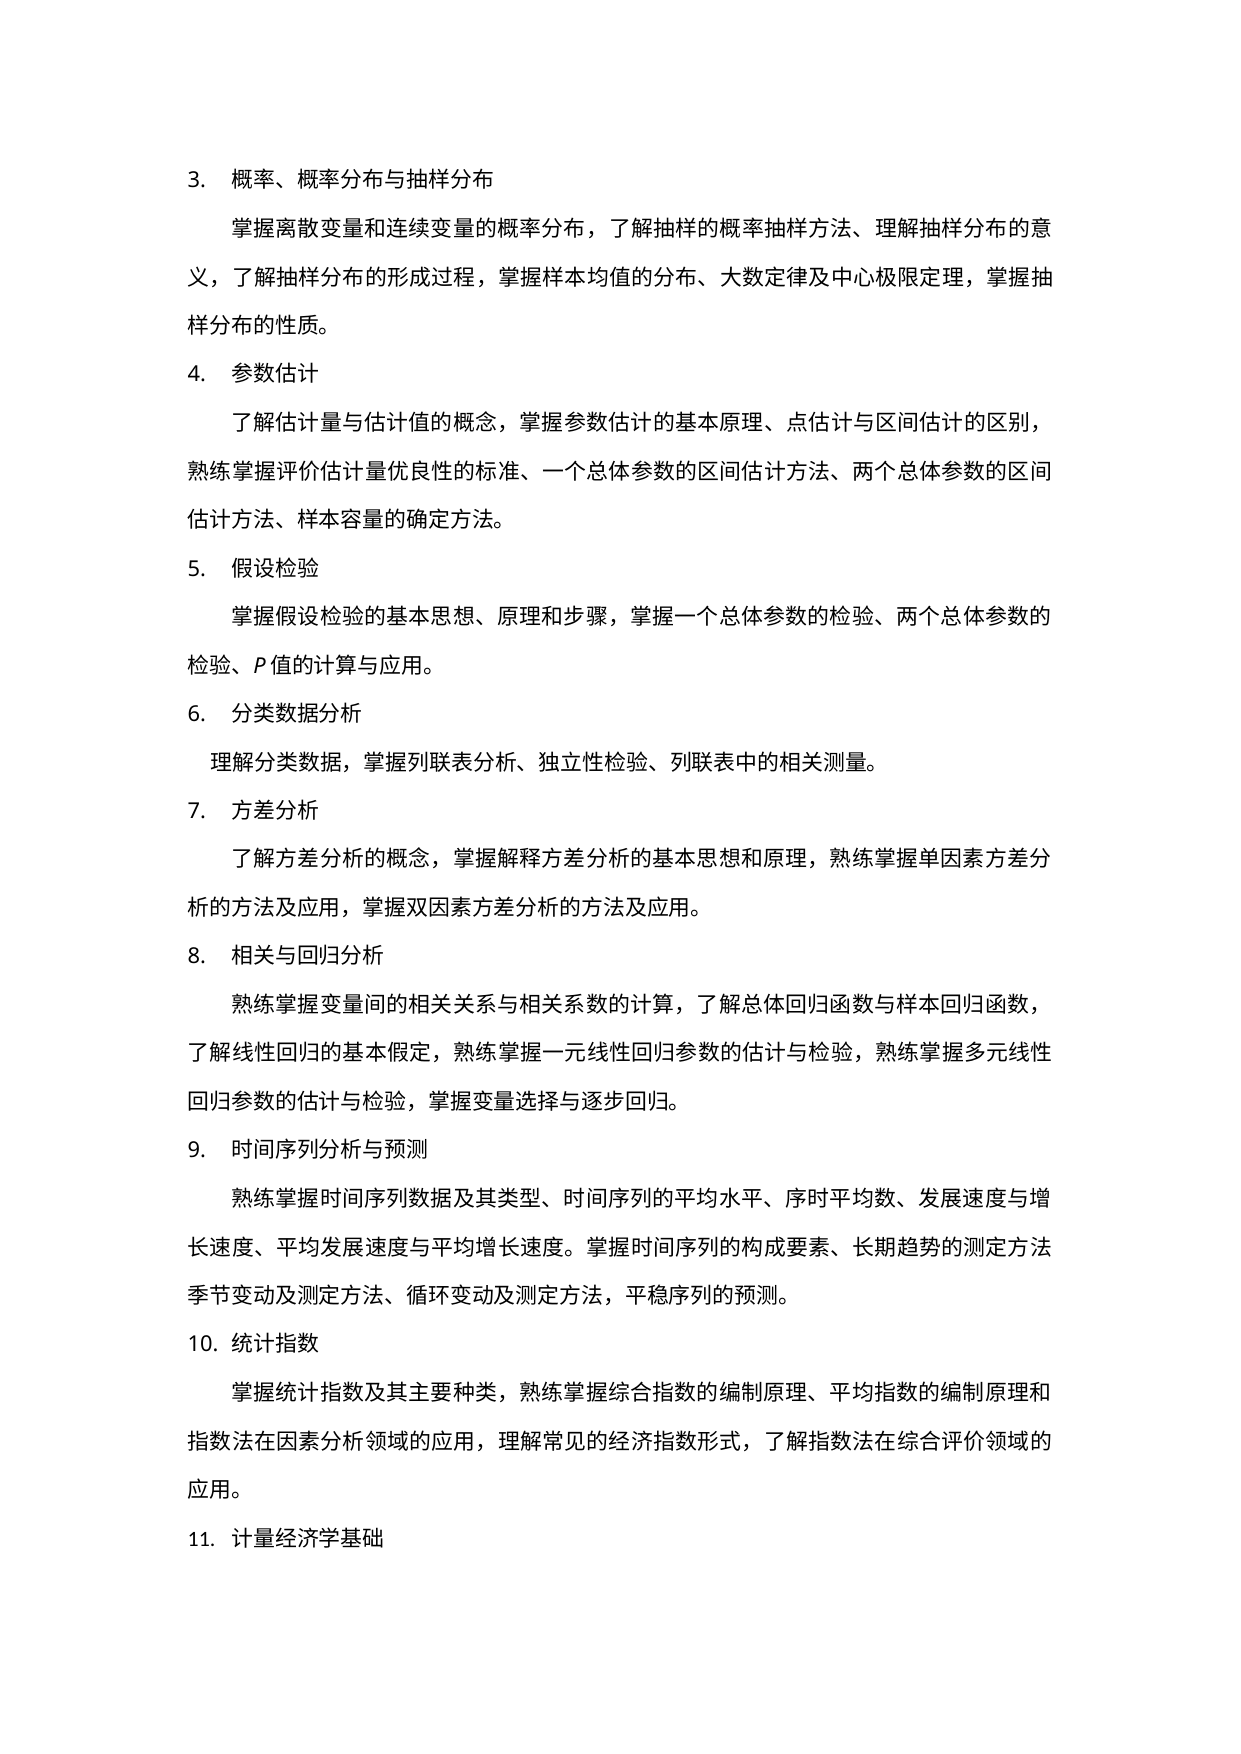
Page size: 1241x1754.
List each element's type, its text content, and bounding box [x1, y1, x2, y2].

list 时间序列分析与预测 [187, 1132, 1053, 1164]
list 分类数据分析 [187, 696, 1053, 728]
list 计量经济学基础 [187, 1520, 1053, 1553]
list 参数估计 [187, 356, 1053, 389]
list 掌握假设检验的基本思想、原理和步骤，掌握一个总体参数的检验、两个总体参数的检验、P值的计算与应用。 [187, 599, 1053, 680]
text 了解方差分析的概念，掌握解释方差分析的基本思想和原理，熟练掌握单因素方差分析的方法及应用，掌握双因素方差分析的方法及应用。 [187, 841, 1053, 922]
list 概率、概率分布与抽样分布 [187, 162, 1053, 194]
text 掌握离散变量和连续变量的概率分布，了解抽样的概率抽样方法、理解抽样分布的意义，了解抽样分布的形成过程，掌握样本均值的分布、大数定律及中心极限定理，掌握抽样分布的性质。 [187, 210, 1053, 340]
list 方差分析 [187, 792, 1053, 825]
text 熟练掌握变量间的相关关系与相关系数的计算，了解总体回归函数与样本回归函数，了解线性回归的基本假定，熟练掌握一元线性回归参数的估计与检验，熟练掌握多元线性回归参数的估计与检验，掌握变量选择与逐步回归。 [187, 986, 1053, 1116]
text 了解估计量与估计值的概念，掌握参数估计的基本原理、点估计与区间估计的区别，熟练掌握评价估计量优良性的标准、一个总体参数的区间估计方法、两个总体参数的区间估计方法、样本容量的确定方法。 [187, 404, 1053, 534]
list 理解分类数据，掌握列联表分析、独立性检验、列联表中的相关测量。 [187, 744, 1053, 777]
text 掌握统计指数及其主要种类，熟练掌握综合指数的编制原理、平均指数的编制原理和指数法在因素分析领域的应用，理解常见的经济指数形式，了解指数法在综合评价领域的应用。 [187, 1374, 1053, 1504]
text 熟练掌握时间序列数据及其类型、时间序列的平均水平、序时平均数、发展速度与增长速度、平均发展速度与平均增长速度。掌握时间序列的构成要素、长期趋势的测定方法、季节变动及测定方法、循环变动及测定方法，平稳序列的预测。 [187, 1180, 1053, 1310]
list 相关与回归分析 [187, 938, 1053, 970]
list 假设检验 [187, 550, 1053, 583]
list 统计指数 [187, 1326, 1053, 1359]
